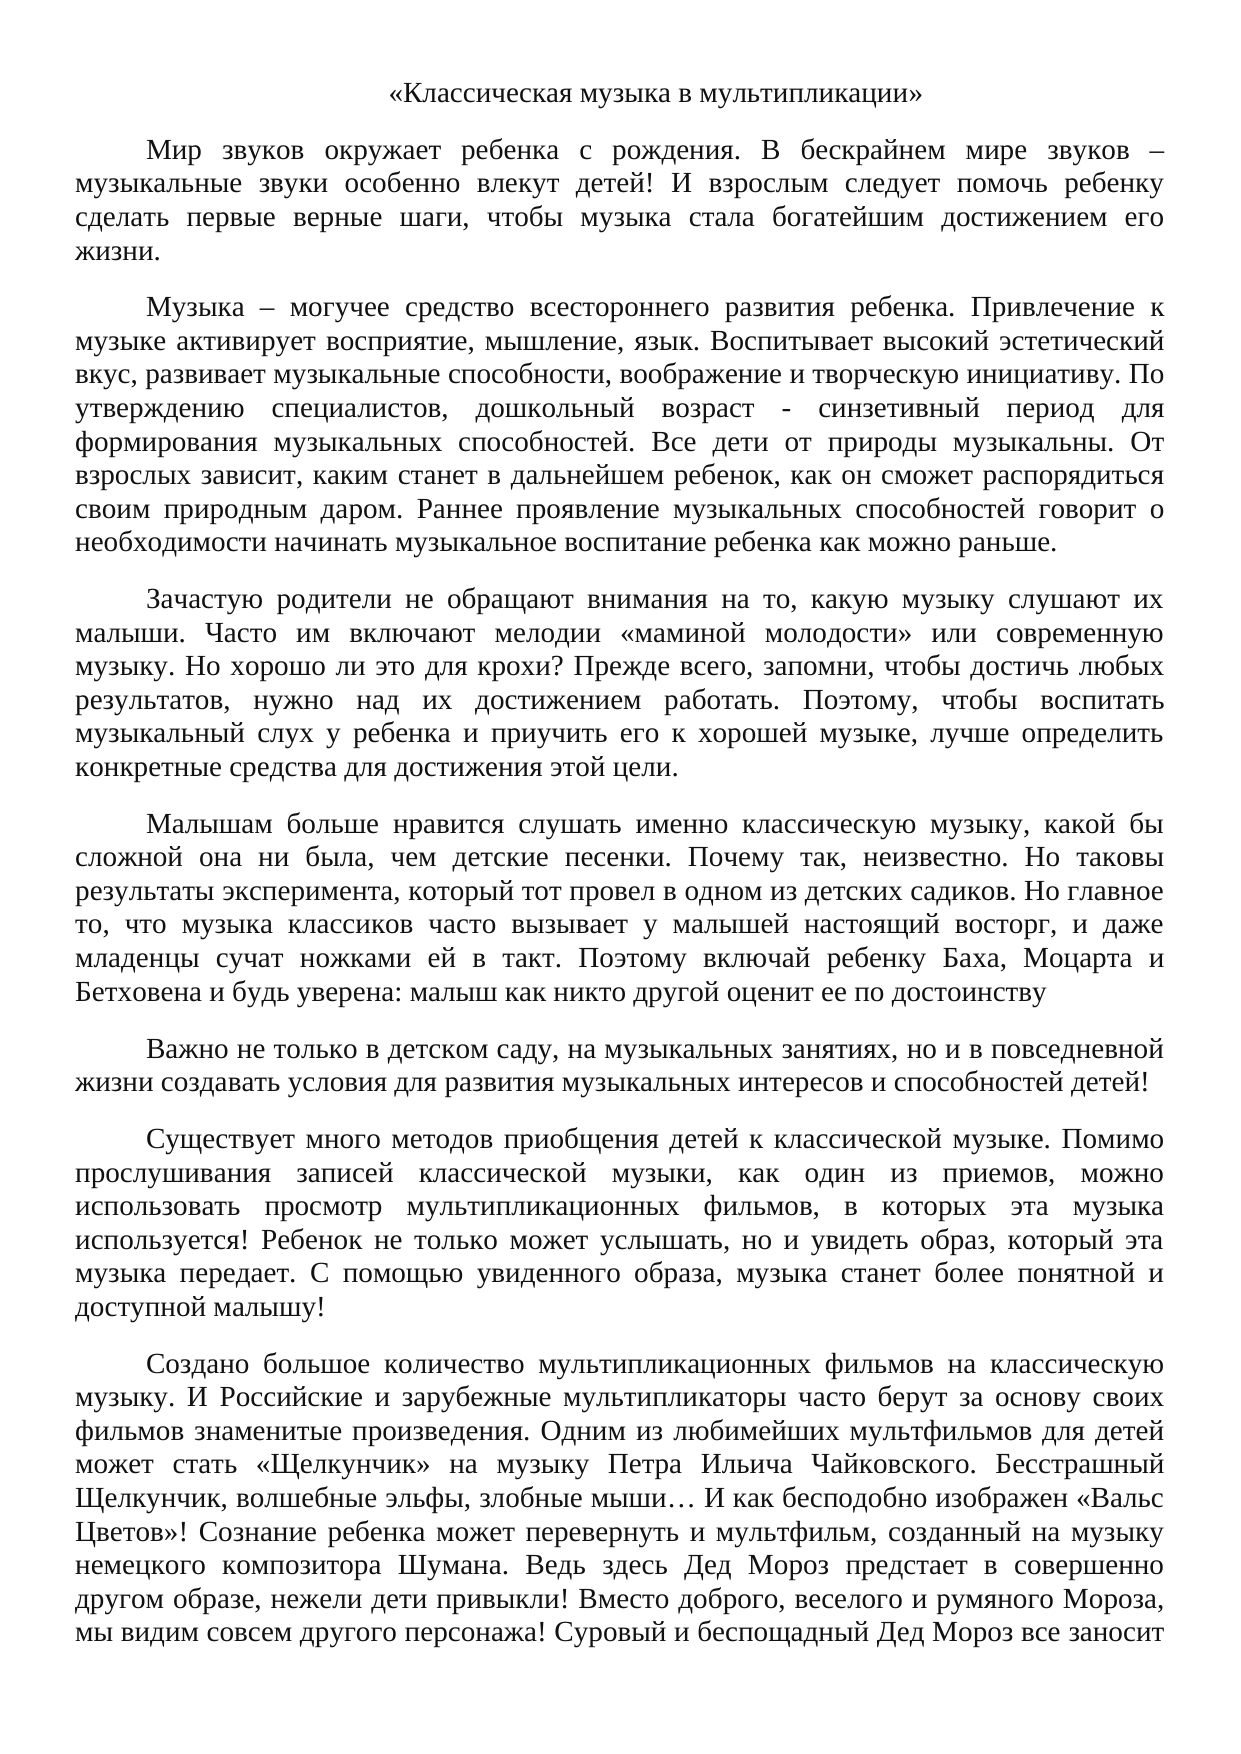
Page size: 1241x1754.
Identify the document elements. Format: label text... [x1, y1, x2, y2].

text Малышам больше нравится слушать именно классическую музыку, какой бы сложной она ни была, чем детские песенки. Почему так, неизвестно. Но таковы результаты эксперимента, который тот провел в одном из детских садиков. Но главное то, что музыка классиков часто вызывает у малышей настоящий восторг, и даже младенцы сучат ножками ей в такт. Поэтому включай ребенку Баха, Моцарта и Бетховена и будь уверена: малыш как никто другой оценит ее по достоинству [75, 806, 1165, 1007]
text Зачастую родители не обращают внимания на то, какую музыку слушают их малыши. Часто им включают мелодии «маминой молодости» или современную музыку. Но хорошо ли это для крохи? Прежде всего, запомни, чтобы достичь любых результатов, нужно над их достижением работать. Поэтому, чтобы воспитать музыкальный слух у ребенка и приучить его к хорошей музыке, лучше определить конкретные средства для достижения этой цели. [75, 581, 1165, 783]
text Важно не только в детском саду, на музыкальных занятиях, но и в повседневной жизни создавать условия для развития музыкальных интересов и способностей детей! [75, 1031, 1165, 1098]
text Существует много методов приобщения детей к классической музыке. Помимо прослушивания записей классической музыки, как один из приемов, можно использовать просмотр мультипликационных фильмов, в которых эта музыка используется! Ребенок не только может услышать, но и увидеть образ, который эта музыка передает. С помощью увиденного образа, музыка станет более понятной и доступной малышу! [75, 1121, 1165, 1322]
text Музыка – могучее средство всестороннего развития ребенка. Привлечение к музыке активирует восприятие, мышление, язык. Воспитывает высокий эстетический вкус, развивает музыкальные способности, воображение и творческую инициативу. По утверждению специалистов, дошкольный возраст - синзетивный период для формирования музыкальных способностей. Все дети от природы музыкальны. От взрослых зависит, каким станет в дальнейшем ребенок, как он сможет распорядиться своим природным даром. Раннее проявление музыкальных способностей говорит о необходимости начинать музыкальное воспитание ребенка как можно раньше. [75, 289, 1165, 558]
text Мир звуков окружает ребенка с рождения. В бескрайнем мире звуков – музыкальные звуки особенно влекут детей! И взрослым следует помочь ребенку сделать первые верные шаги, чтобы музыка стала богатейшим достижением его жизни. [75, 132, 1165, 266]
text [75, 1346, 1165, 1648]
text «Классическая музыка в мультипликации» [75, 75, 1165, 108]
